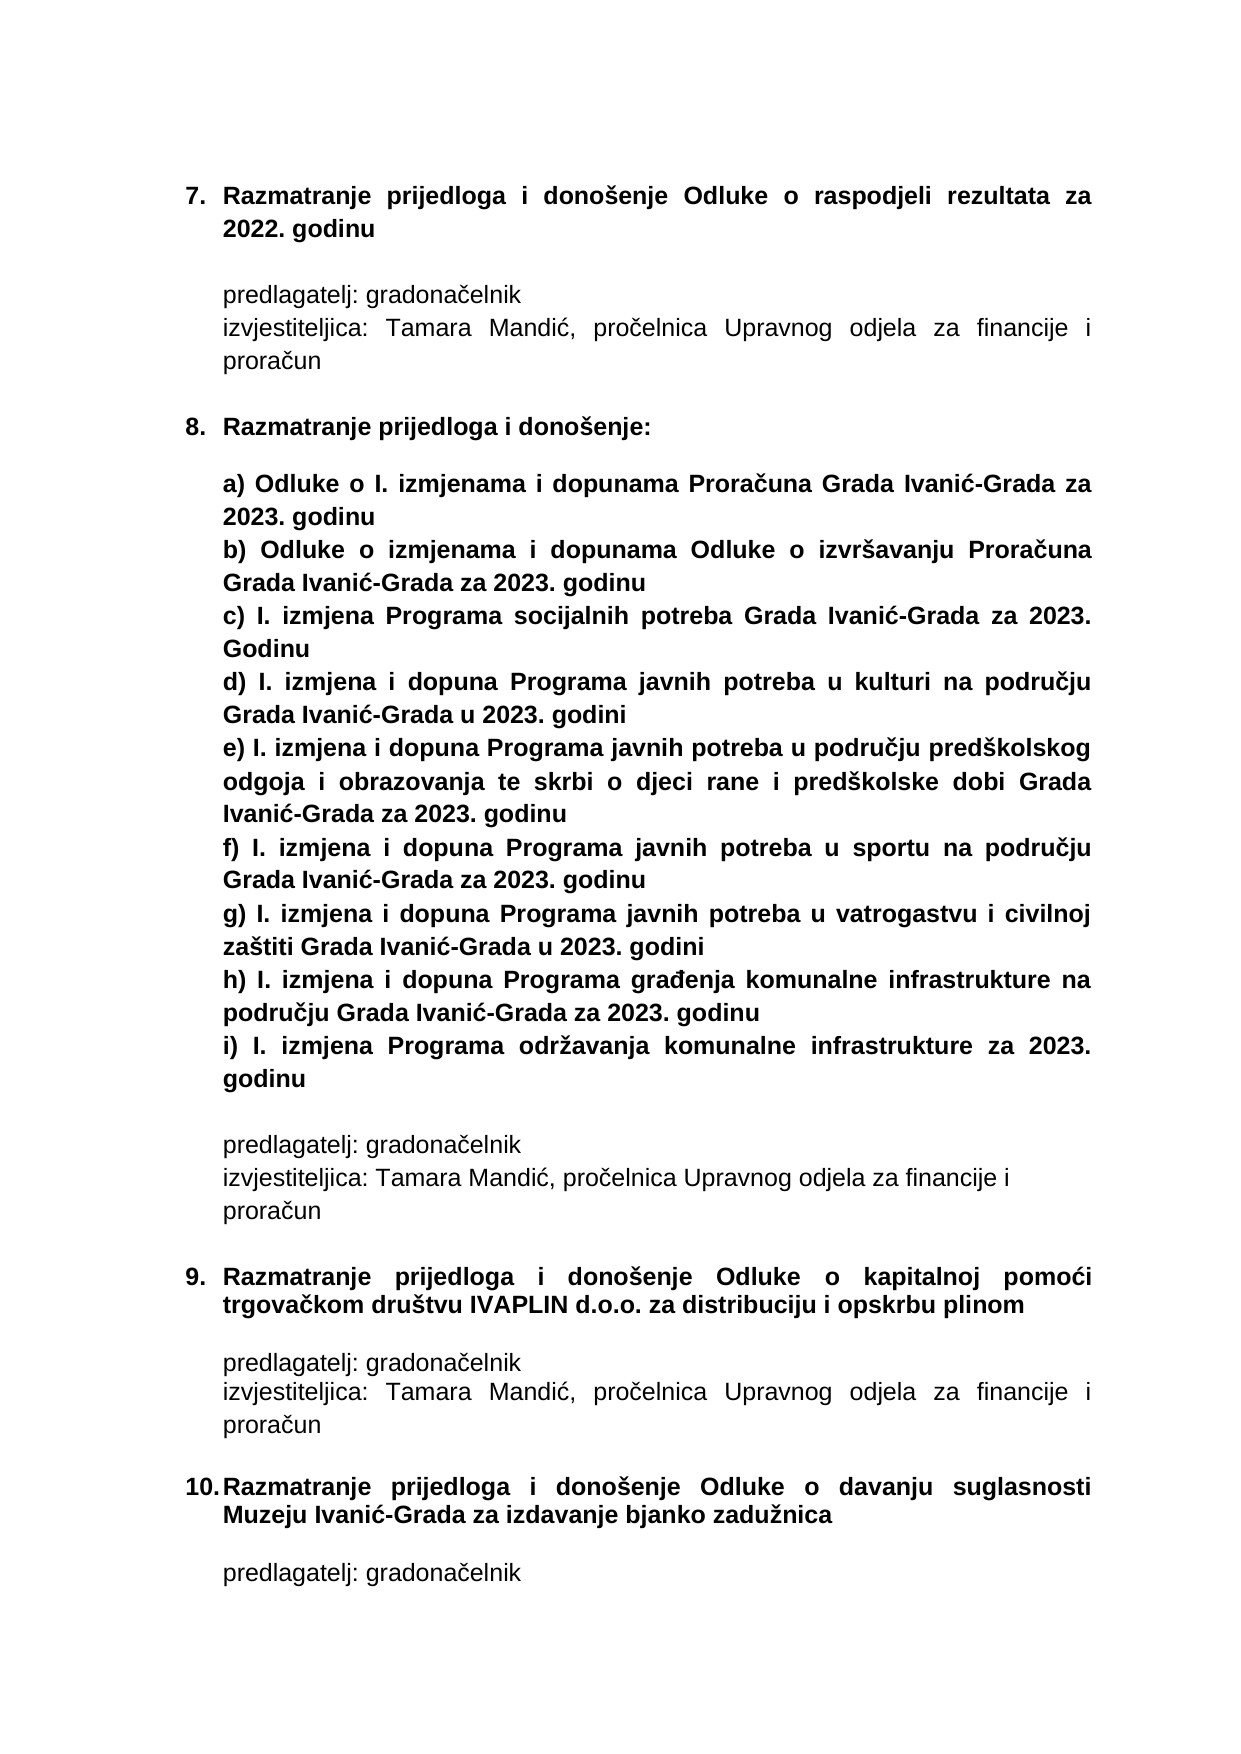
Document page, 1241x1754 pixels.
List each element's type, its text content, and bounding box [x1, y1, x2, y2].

list Razmatranje prijedloga i donošenje: [185, 412, 1093, 441]
list predlagatelj: gradonačelnik [223, 1348, 1093, 1377]
list e) I. izmjena i dopuna Programa javnih potreba u području predškolskog odgoja i obrazovanja te skrbi o djeci rane i predškolske dobi Grada Ivanić-Grada za 2023. godinu [223, 733, 1093, 828]
list c) I. izmjena Programa socijalnih potreba Grada Ivanić-Grada za 2023. Godinu [223, 601, 1093, 663]
list izvjestiteljica: Tamara Mandić, pročelnica Upravnog odjela za financije i proračun [223, 1163, 1093, 1224]
list a) Odluke o I. izmjenama i dopunama Proračuna Grada Ivanić-Grada za 2023. godinu [223, 469, 1093, 531]
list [223, 1377, 1093, 1438]
list Razmatranje prijedloga i donošenje Odluke o kapitalnoj pomoći trgovačkom društvu IVAPLIN d.o.o. za distribuciju i opskrbu plinom [185, 1262, 1093, 1319]
list f) I. izmjena i dopuna Programa javnih potreba u sportu na području Grada Ivanić-Grada za 2023. godinu [223, 832, 1093, 894]
list Razmatranje prijedloga i donošenje Odluke o davanju suglasnosti Muzeju Ivanić-Grada za izdavanje bjanko zadužnica [185, 1472, 1093, 1529]
list predlagatelj: gradonačelnik [223, 1558, 1093, 1587]
list i) I. izmjena Programa održavanja komunalne infrastrukture za 2023. godinu [223, 1031, 1093, 1092]
list Razmatranje prijedloga i donošenje Odluke o raspodjeli rezultata za 2022. godinu [185, 181, 1093, 242]
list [223, 313, 1093, 374]
list predlagatelj: gradonačelnik [223, 1130, 1093, 1158]
list h) I. izmjena i dopuna Programa građenja komunalne infrastrukture na području Grada Ivanić-Grada za 2023. godinu [223, 964, 1093, 1026]
list predlagatelj: gradonačelnik [223, 280, 1093, 308]
list d) I. izmjena i dopuna Programa javnih potreba u kulturi na području Grada Ivanić-Grada u 2023. godini [223, 667, 1093, 729]
list g) I. izmjena i dopuna Programa javnih potreba u vatrogastvu i civilnoj zaštiti Grada Ivanić-Grada u 2023. godini [223, 898, 1093, 960]
list b) Odluke o izmjenama i dopunama Odluke o izvršavanju Proračuna Grada Ivanić-Grada za 2023. godinu [223, 535, 1093, 597]
